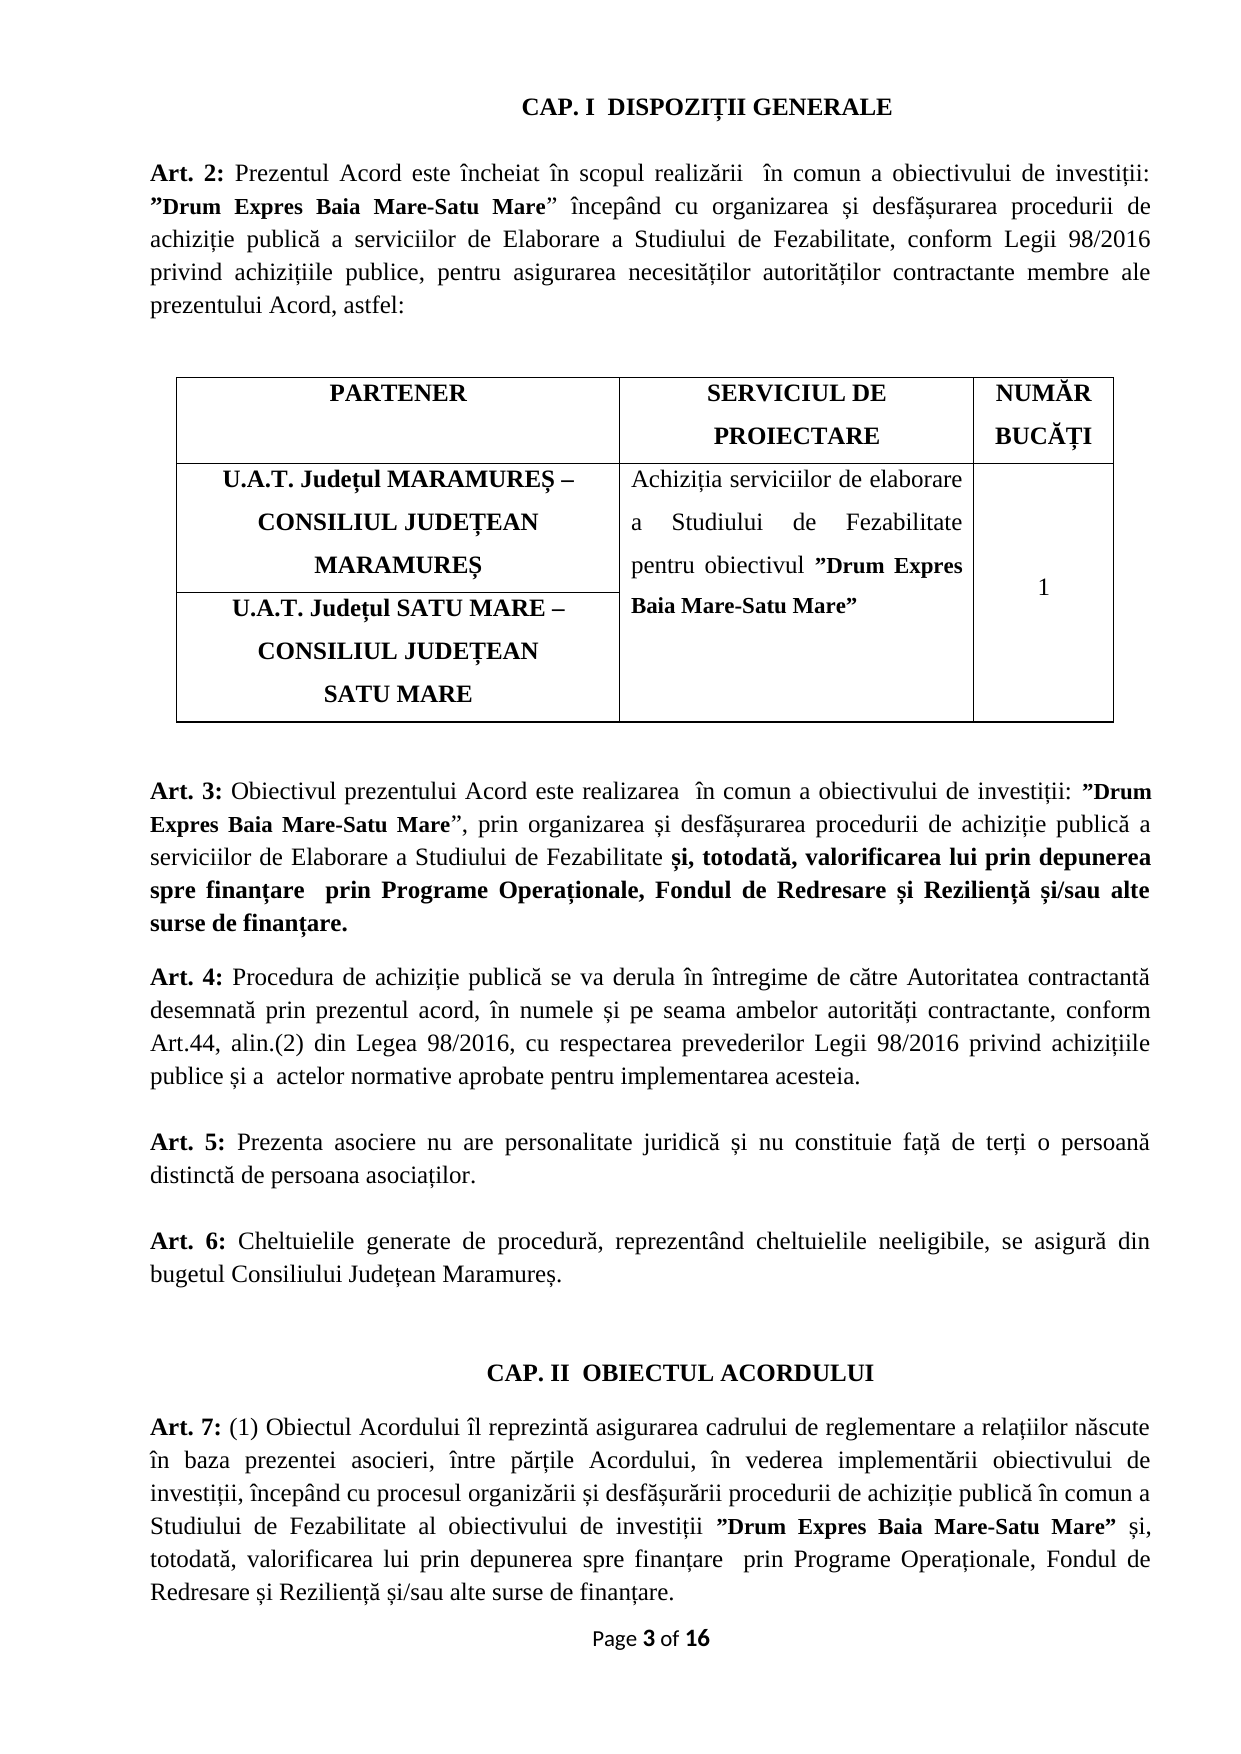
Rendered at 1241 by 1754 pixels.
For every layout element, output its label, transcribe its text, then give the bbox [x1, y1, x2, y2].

text Art. 7: (1) Obiectul Acordului îl reprezintă asigurarea cadrului de reglementare a relațiilor născute în baza prezentei asocieri, între părțile Acordului, în vederea implementării obiectivului de investiții, începând cu procesul organizării și desfășurării procedurii de achiziție publică în comun a Studiului de Fezabilitate al obiectivului de investiții ”Drum Expres Baia Mare-Satu Mare” și, totodată, valorificarea lui prin depunerea spre finanțare prin Programe Operaționale, Fondul de Redresare și Reziliență și/sau alte surse de finanțare. [150, 1412, 1152, 1606]
list Art. 4: Procedura de achiziție publică se va derula în întregime de către Autoritatea contractantă desemnată prin prezentul acord, în numele și pe seama ambelor autorități contractante, conform Art.44, alin.(2) din Legea 98/2016, cu respectarea prevederilor Legii 98/2016 privind achizițiile publice și a actelor normative aprobate pentru implementarea acesteia. [150, 962, 1152, 1090]
list CAP. II OBIECTUL ACORDULUI [209, 1358, 1152, 1387]
table_cell Achiziția serviciilor de elaborare a Studiului de Fezabilitate pentru obiectivul ”Drum Expres Baia Mare-Satu Mare” [620, 464, 973, 721]
list Art. 6: Cheltuielile generate de procedură, reprezentând cheltuielile neeligibile, se asigură din bugetul Consiliului Județean Maramureș. [150, 1226, 1152, 1288]
table_cell U.A.T. Județul SATU MARE – CONSILIUL JUDEȚEAN SATU MARE [177, 593, 619, 721]
list Art. 2: Prezentul Acord este încheiat în scopul realizării în comun a obiectivului de investiții: ”Drum Expres Baia Mare-Satu Mare” începând cu organizarea și desfășurarea procedurii de achiziție publică a serviciilor de Elaborare a Studiului de Fezabilitate, conform Legii 98/2016 privind achizițiile publice, pentru asigurarea necesităților autorităților contractante membre ale prezentului Acord, astfel: [150, 158, 1152, 319]
list CAP. I DISPOZIȚII GENERALE [262, 92, 1152, 121]
text Art. 3: Obiectivul prezentului Acord este realizarea în comun a obiectivului de investiții: ”Drum Expres Baia Mare-Satu Mare”, prin organizarea și desfășurarea procedurii de achiziție publică a serviciilor de Elaborare a Studiului de Fezabilitate și, totodată, valorificarea lui prin depunerea spre finanțare prin Programe Operaționale, Fondul de Redresare și Reziliență și/sau alte surse de finanțare. [150, 776, 1152, 937]
table_header SERVICIUL DE PROIECTARE [620, 378, 973, 463]
table_header PARTENER [177, 378, 619, 463]
table_cell U.A.T. Județul MARAMUREȘ – CONSILIUL JUDEȚEAN MARAMUREȘ [177, 464, 619, 592]
table_cell 1 [974, 464, 1113, 721]
list Art. 5: Prezenta asociere nu are personalitate juridică și nu constituie față de terți o persoană distinctă de persoana asociaților. [150, 1127, 1152, 1189]
table_header NUMĂR BUCĂȚI [974, 378, 1113, 463]
